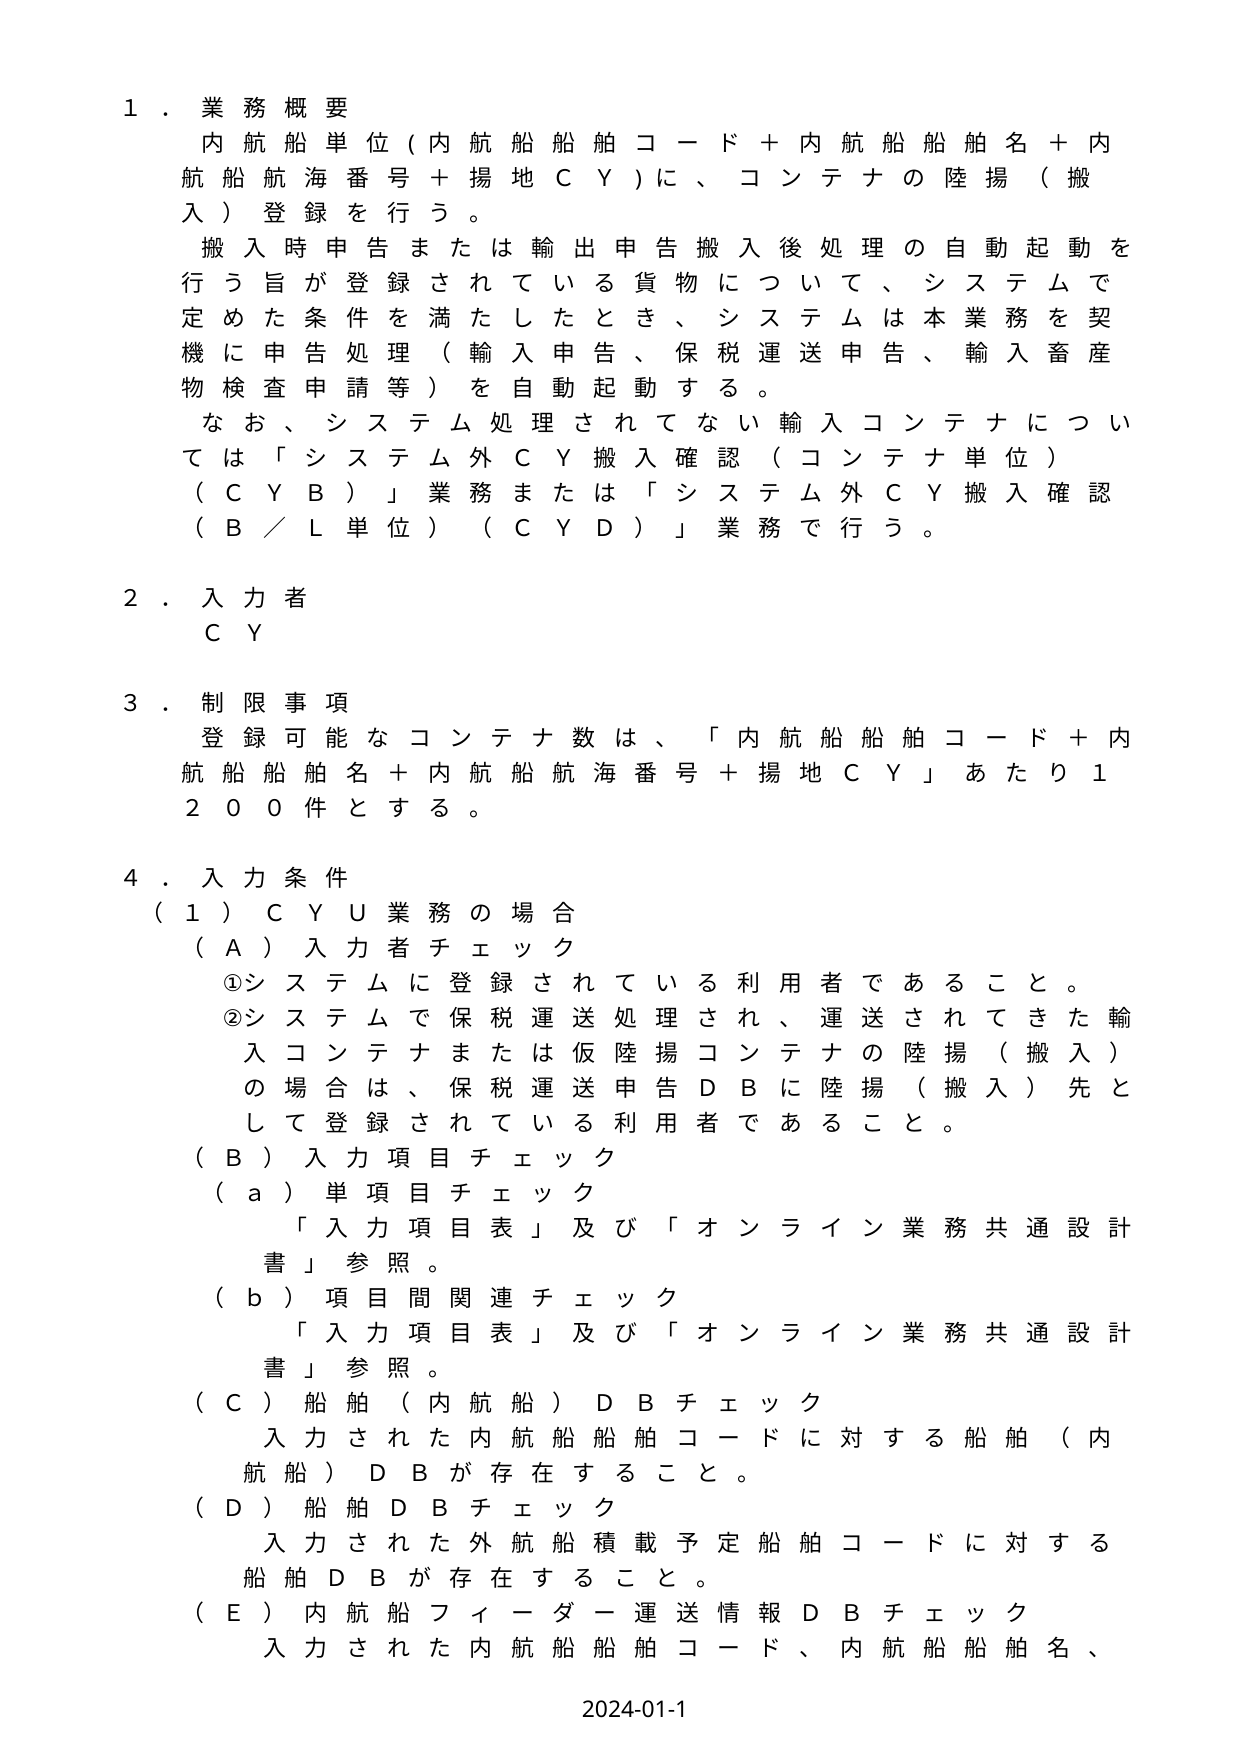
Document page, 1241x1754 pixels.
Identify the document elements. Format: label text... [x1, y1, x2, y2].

text 入力された内航船船舶コードに対する船舶（内航船）ＤＢが存在すること。 [222, 1419, 1150, 1489]
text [222, 1629, 1150, 1664]
text 登録可能なコンテナ数は、「内航船船舶コード＋内航船船舶名＋内航船航海番号＋揚地ＣＹ」あたり１２００件とする。 [161, 719, 1150, 824]
text （Ａ）入力者チェック [161, 929, 1150, 964]
text 「入力項目表」及び「オンライン業務共通設計書」参照。 [243, 1314, 1150, 1384]
text 搬入時申告または輸出申告搬入後処理の自動起動を行う旨が登録されている貨物について、システムで定めた条件を満たしたとき、システムは本業務を契機に申告処理（輸入申告、保税運送申告、輸入畜産物検査申請等）を自動起動する。 [161, 229, 1150, 404]
text （Ｂ）入力項目チェック [161, 1139, 1150, 1174]
text 「入力項目表」及び「オンライン業務共通設計書」参照。 [243, 1209, 1150, 1279]
text ４．入力条件 [119, 859, 1150, 894]
text ①システムに登録されている利用者であること。 [202, 964, 1150, 999]
text 内航船単位(内航船船舶コード＋内航船船舶名＋内航船航海番号＋揚地ＣＹ)に、コンテナの陸揚（搬入）登録を行う。 [161, 124, 1150, 229]
text （１）ＣＹＵ業務の場合 [140, 894, 1150, 929]
text ３．制限事項 [119, 684, 1150, 719]
text １．業務概要 [119, 89, 1150, 124]
text （ａ）単項目チェック [181, 1174, 1150, 1209]
text （Ｃ）船舶（内航船）ＤＢチェック [161, 1384, 1150, 1419]
text なお、システム処理されてない輸入コンテナについては「システム外ＣＹ搬入確認（コンテナ単位） （ＣＹＢ）」業務または「システム外ＣＹ搬入確認（Ｂ／Ｌ単位）（ＣＹＤ）」業務で行う。 [161, 404, 1150, 544]
text 入力された外航船積載予定船舶コードに対する船舶ＤＢが存在すること。 [222, 1524, 1150, 1594]
text （Ｅ）内航船フィーダー運送情報ＤＢチェック [161, 1594, 1150, 1629]
text ②システムで保税運送処理され、運送されてきた輸入コンテナまたは仮陸揚コンテナの陸揚（搬入）の場合は、保税運送申告ＤＢに陸揚（搬入）先として登録されている利用者であること。 [202, 999, 1150, 1139]
text （Ｄ）船舶ＤＢチェック [161, 1489, 1150, 1524]
text ＣＹ [119, 614, 1150, 649]
text ２．入力者 [119, 579, 1150, 614]
text （ｂ）項目間関連チェック [181, 1279, 1150, 1314]
